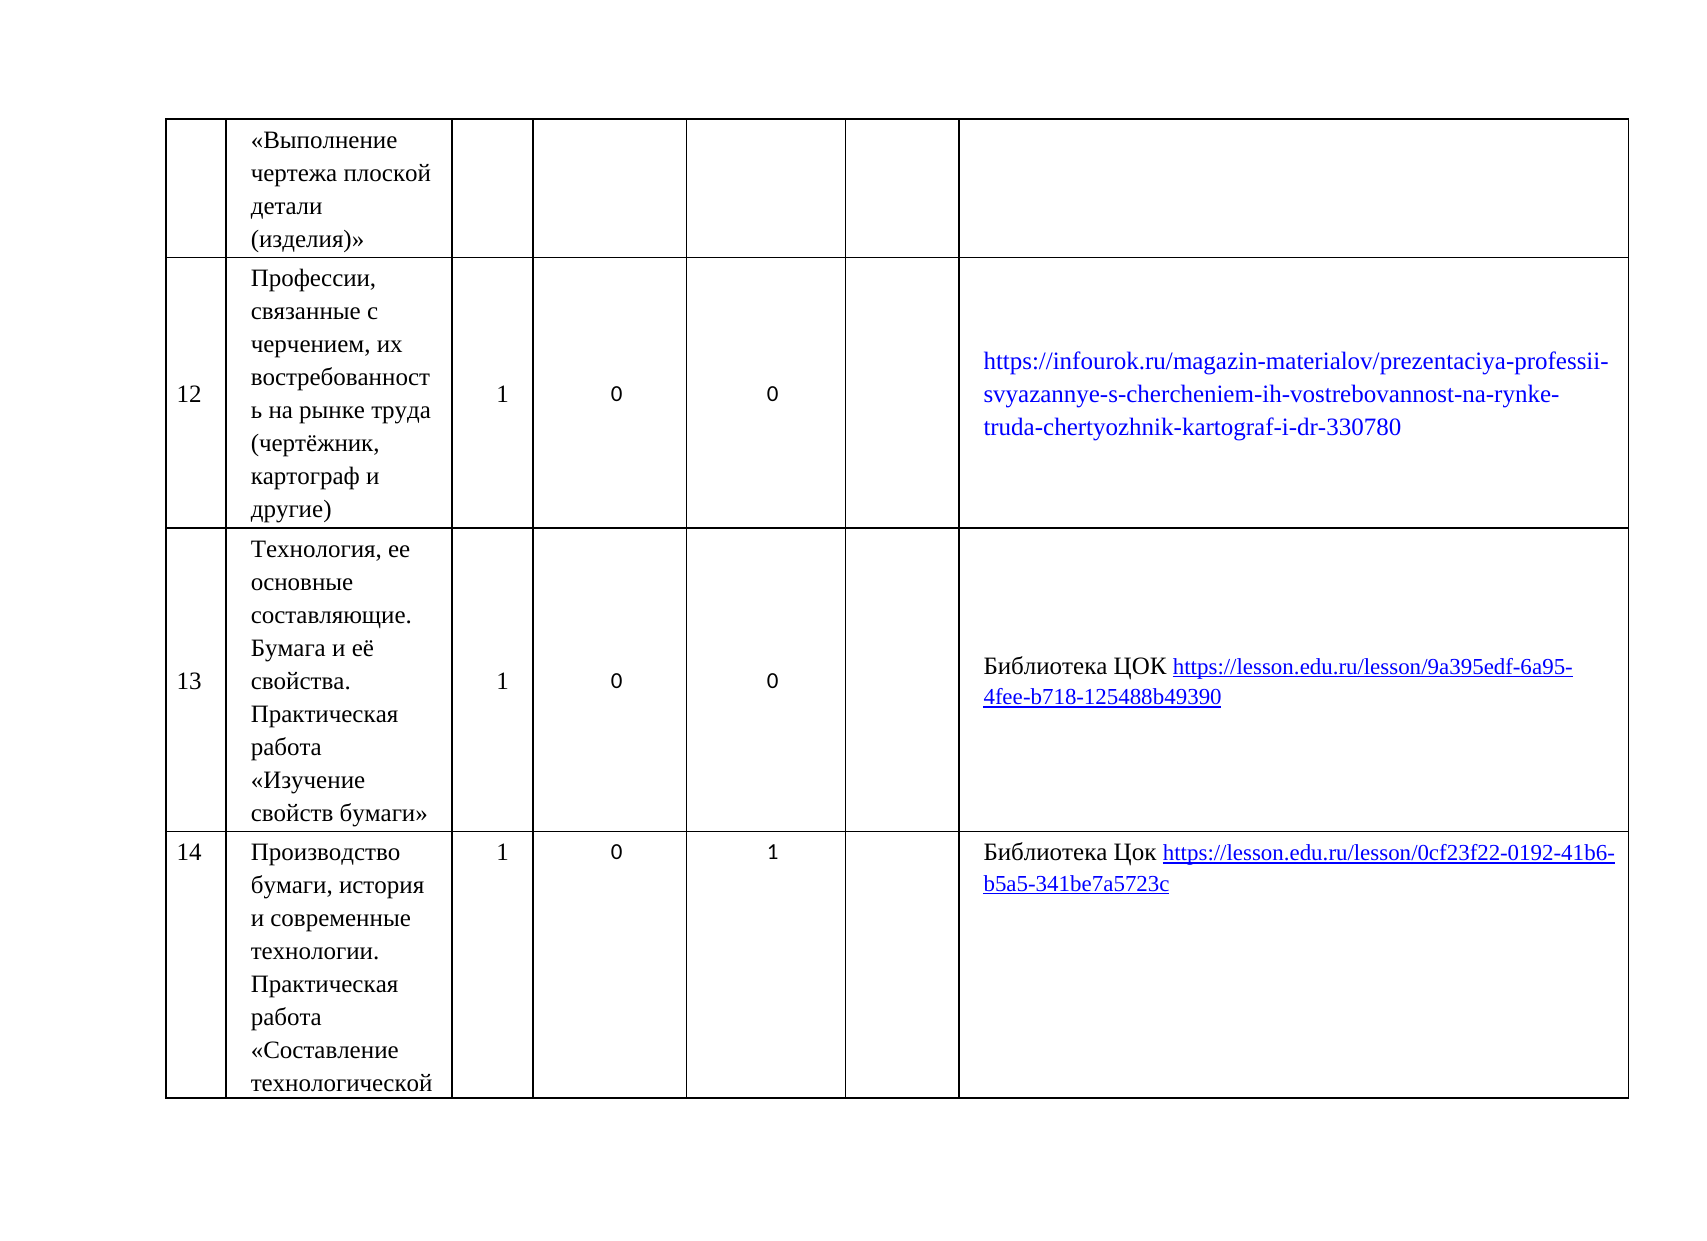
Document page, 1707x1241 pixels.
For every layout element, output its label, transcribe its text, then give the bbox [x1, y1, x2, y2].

table_cell 0 [687, 258, 845, 527]
table_cell 1 [453, 832, 532, 1097]
table_cell 0 [687, 529, 845, 831]
table_cell [846, 120, 958, 257]
table_cell 13 [167, 529, 225, 831]
table_cell 0 [534, 258, 686, 527]
table_cell 1 [687, 832, 845, 1097]
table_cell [960, 832, 1628, 1097]
table_cell Профессии, связанные с черчением, их востребованность на рынке труда (чертёжник, картограф и другие) [227, 258, 451, 527]
table_cell [846, 529, 958, 831]
table_cell 1 [453, 120, 532, 257]
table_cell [227, 832, 451, 1097]
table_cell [227, 120, 451, 257]
table_cell Библиотека ЦОК https://lesson.edu.ru/lesson/9a395edf-6a95-4fee-b718-125488b49390 [960, 529, 1628, 831]
table_cell 11 [167, 120, 225, 257]
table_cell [960, 120, 1628, 257]
table_cell [846, 258, 958, 527]
table_cell 14 [167, 832, 225, 1097]
table_cell 0 [534, 120, 686, 257]
table_cell 1 [687, 120, 845, 257]
table_cell 0 [534, 529, 686, 831]
table_cell 12 [167, 258, 225, 527]
table_cell [846, 832, 958, 1097]
table_cell Технология, ее основные составляющие. Бумага и её свойства. Практическая работа «Изучение свойств бумаги» [227, 529, 451, 831]
table_cell 0 [534, 832, 686, 1097]
table_cell 1 [453, 258, 532, 527]
table_cell https://infourok.ru/magazin-materialov/prezentaciya-professii-svyazannye-s-chercheniem-ih-vostrebovannost-na-rynke-truda-chertyozhnik-kartograf-i-dr-330780 [960, 258, 1628, 527]
table_cell 1 [453, 529, 532, 831]
